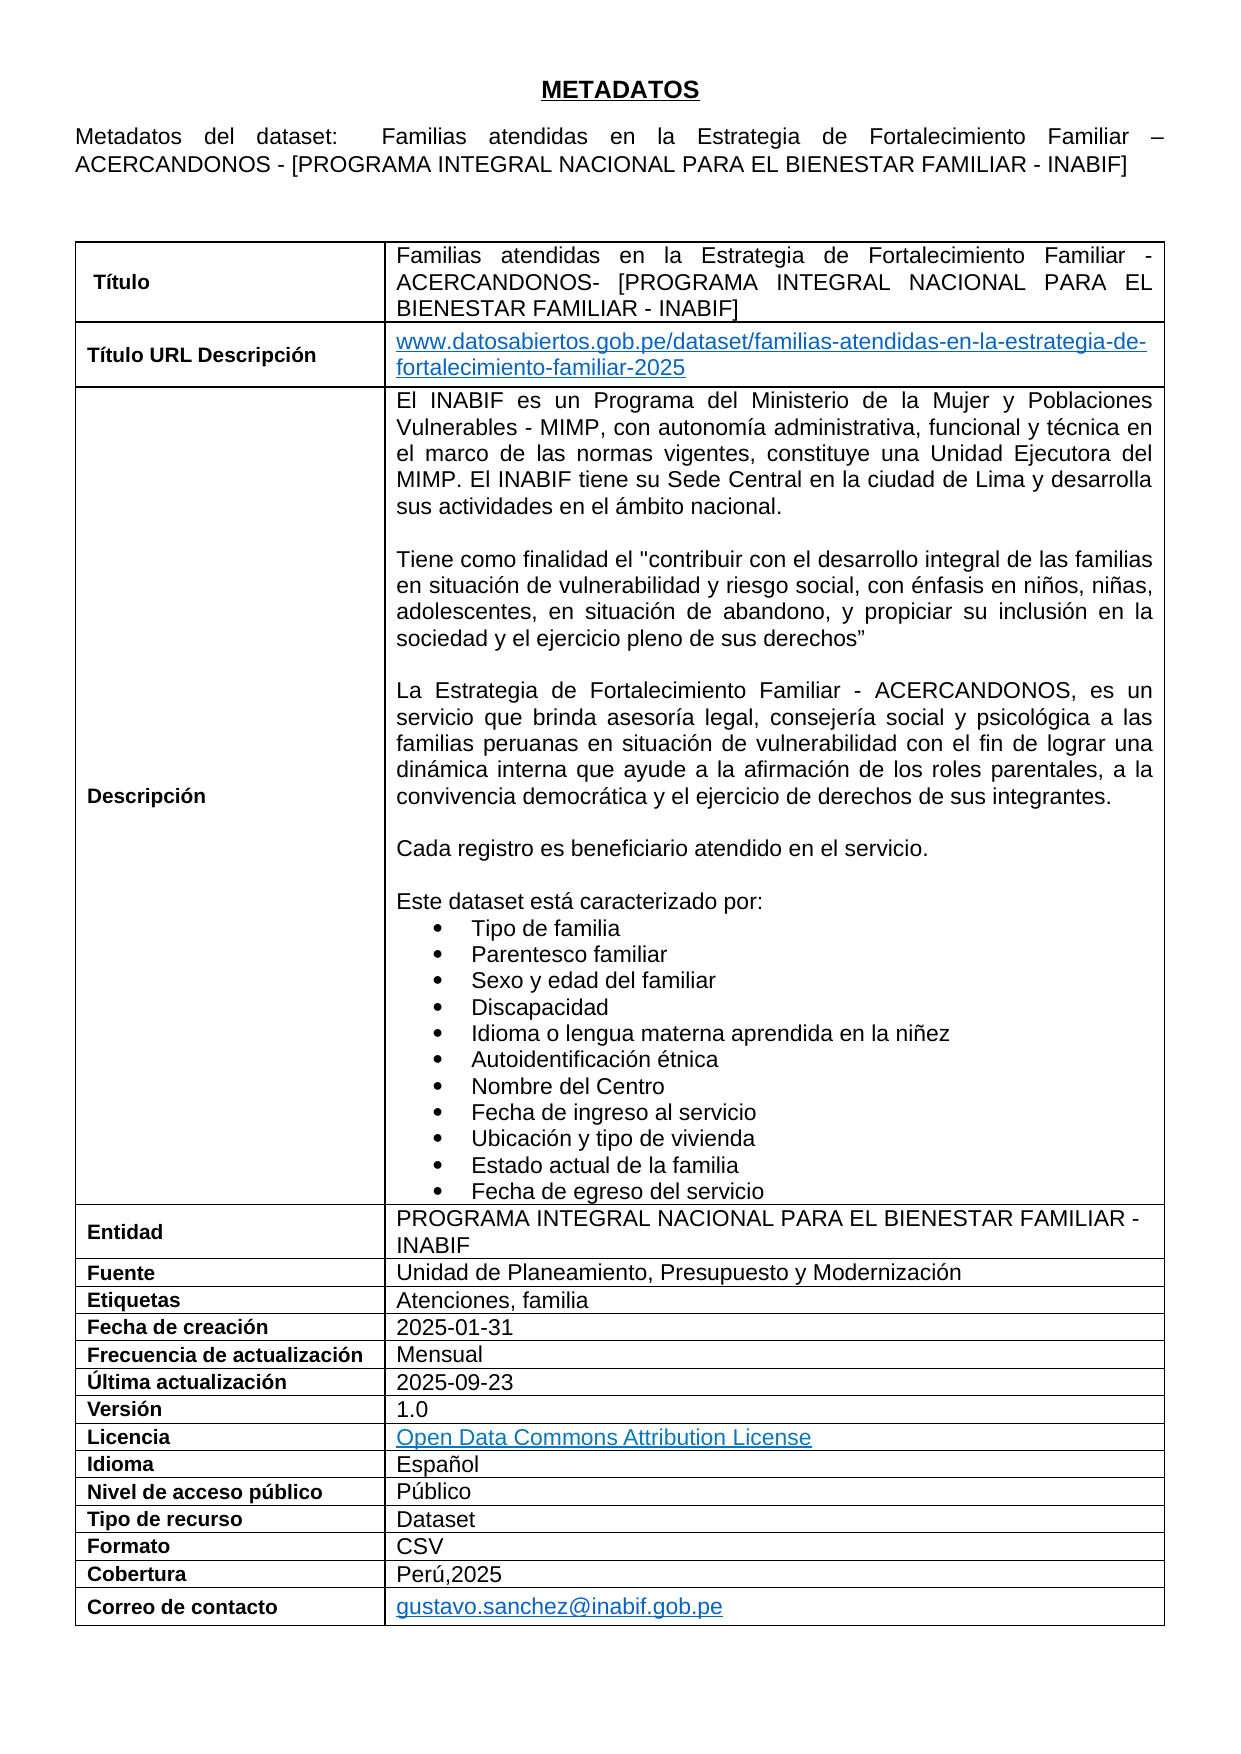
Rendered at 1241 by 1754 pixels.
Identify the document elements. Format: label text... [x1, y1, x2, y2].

text Metadatos del dataset: Familias atendidas en la Estrategia de Fortalecimiento Familiar – ACERCANDONOS - [PROGRAMA INTEGRAL NACIONAL PARA EL BIENESTAR FAMILIAR - INABIF] [75, 123, 1165, 177]
table_cell Correo de contacto [76, 1588, 384, 1625]
table_cell El INABIF es un Programa del Ministerio de la Mujer y Poblaciones Vulnerables - MIMP, con autonomía administrativa, funcional y técnica en el marco de las normas vigentes, constituye una Unidad Ejecutora del MIMP. El INABIF tiene su Sede Central en la ciudad de Lima y desarrolla sus actividades en el ámbito nacional. Tiene como finalidad el "contribuir con el desarrollo integral de las familias en situación de vulnerabilidad y riesgo social, con énfasis en niños, niñas, adolescentes, en situación de abandono, y propiciar su inclusión en la sociedad y el ejercicio pleno de sus derechos” La Estrategia de Fortalecimiento Familiar - ACERCANDONOS, es un servicio que brinda asesoría legal, consejería social y psicológica a las familias peruanas en situación de vulnerabilidad con el fin de lograr una dinámica interna que ayude a la afirmación de los roles parentales, a la convivencia democrática y el ejercicio de derechos de sus integrantes. Cada registro es beneficiario atendido en el servicio. Este dataset está caracterizado por: Tipo de familia Parentesco familiar Sexo y edad del familiar Discapacidad Idioma o lengua materna aprendida en la niñez Autoidentificación étnica Nombre del Centro Fecha de ingreso al servicio Ubicación y tipo de vivienda Estado actual de la familia Fecha de egreso del servicio [386, 388, 1164, 1204]
table_cell Última actualización [76, 1369, 384, 1395]
table_cell Nivel de acceso público [76, 1478, 384, 1505]
table_cell Versión [76, 1396, 384, 1422]
table_cell Formato [76, 1533, 384, 1559]
table_cell 2025-01-31 [386, 1314, 1164, 1340]
table_cell gustavo.sanchez@inabif.gob.pe [386, 1588, 1164, 1625]
table_cell Unidad de Planeamiento, Presupuesto y Modernización [386, 1259, 1164, 1286]
table_header Familias atendidas en la Estrategia de Fortalecimiento Familiar - ACERCANDONOS- [PROGRAMA INTEGRAL NACIONAL PARA EL BIENESTAR FAMILIAR - INABIF] [386, 243, 1164, 321]
table_cell Mensual [386, 1341, 1164, 1368]
table_header Título [76, 243, 384, 321]
table_cell Fecha de creación [76, 1314, 384, 1340]
table_cell Licencia [76, 1424, 384, 1450]
table_cell Público [386, 1478, 1164, 1505]
table_cell Perú,2025 [386, 1561, 1164, 1587]
table_cell 1.0 [386, 1396, 1164, 1422]
table_cell Descripción [76, 388, 384, 1204]
table_cell CSV [386, 1533, 1164, 1559]
table_cell Tipo de recurso [76, 1506, 384, 1532]
table_cell PROGRAMA INTEGRAL NACIONAL PARA EL BIENESTAR FAMILIAR - INABIF [386, 1205, 1164, 1258]
table_cell Open Data Commons Attribution License [386, 1424, 1164, 1450]
table_cell Español [386, 1451, 1164, 1477]
table_cell Título URL Descripción [76, 323, 384, 386]
table_cell Idioma [76, 1451, 384, 1477]
table_cell 2025-09-23 [386, 1369, 1164, 1395]
table_cell Atenciones, familia [386, 1287, 1164, 1313]
table_cell Entidad [76, 1205, 384, 1258]
table_cell Fuente [76, 1259, 384, 1286]
text METADATOS [75, 75, 1165, 104]
table_cell www.datosabiertos.gob.pe/dataset/familias-atendidas-en-la-estrategia-de-fortalecimiento-familiar-2025 [386, 323, 1164, 386]
table_cell Dataset [386, 1506, 1164, 1532]
table_cell Frecuencia de actualización [76, 1341, 384, 1368]
table_cell Etiquetas [76, 1287, 384, 1313]
table_cell Cobertura [76, 1561, 384, 1587]
